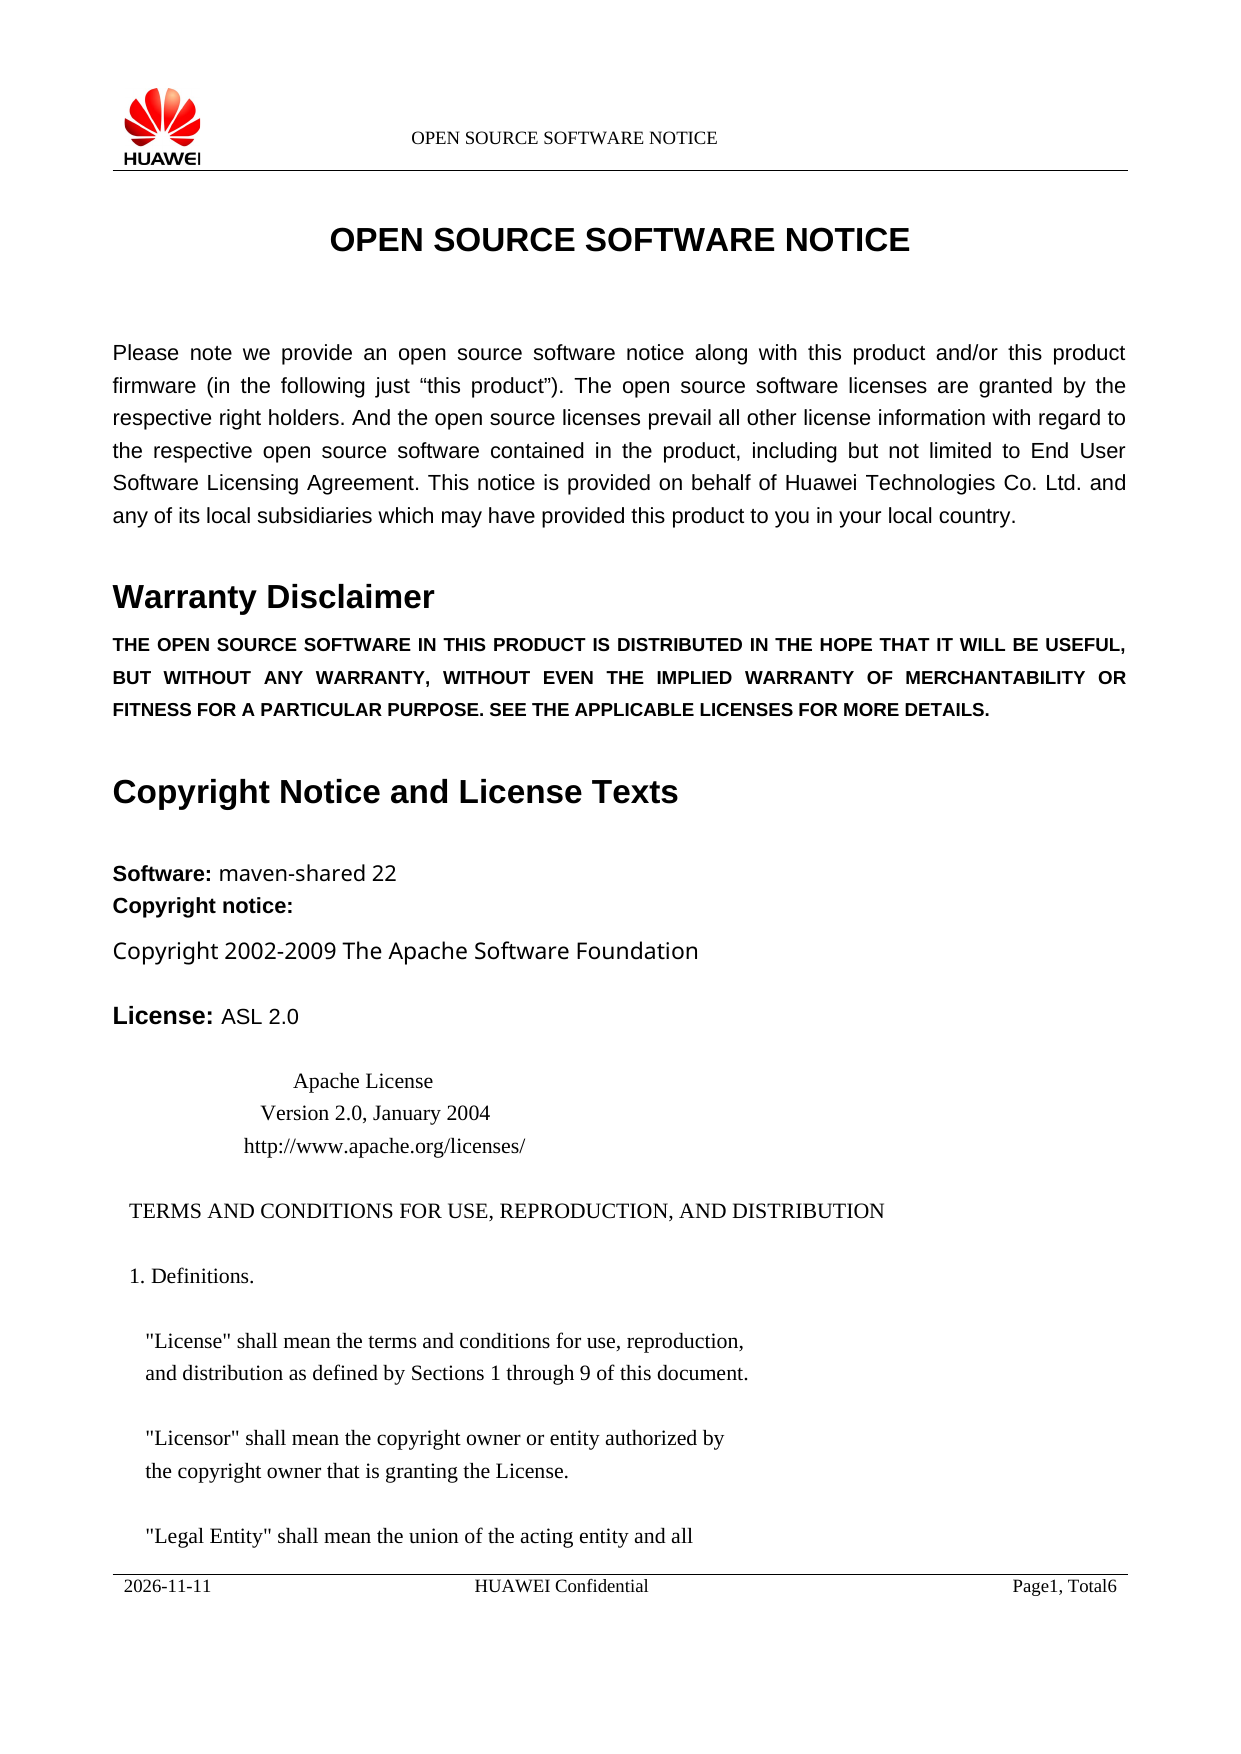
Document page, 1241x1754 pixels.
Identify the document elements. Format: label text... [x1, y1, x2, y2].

text The open source software in this product is distributed in the hope that it will be useful, but WITHOUT ANY WARRANTY, without even the implied warranty of MERCHANTABILITY or FITNESS FOR A PARTICULAR PURPOSE. See the applicable licenses for more details. [112, 629, 1128, 726]
title Software: maven-shared 22 [112, 856, 1128, 889]
text Copyright 2002-2009 The Apache Software Foundation [112, 934, 1128, 999]
text Please note we provide an open source software notice along with this product and/or this product firmware (in the following just “this product”). The open source software licenses are granted by the respective right holders. And the open source licenses prevail all other license information with regard to the respective open source software contained in the product, including but not limited to End User Software Licensing Agreement. This notice is provided on behalf of Huawei Technologies Co. Ltd. and any of its local subsidiaries which may have provided this product to you in your local country. [112, 336, 1128, 531]
text Copyright Notice and License Texts [112, 759, 1128, 824]
text OPEN SOURCE SOFTWARE NOTICE [112, 206, 1128, 271]
text License: ASL 2.0 [112, 999, 1128, 1031]
picture [124, 88, 201, 165]
text Warranty Disclaimer [112, 564, 1128, 629]
text Copyright notice: [112, 889, 1128, 921]
